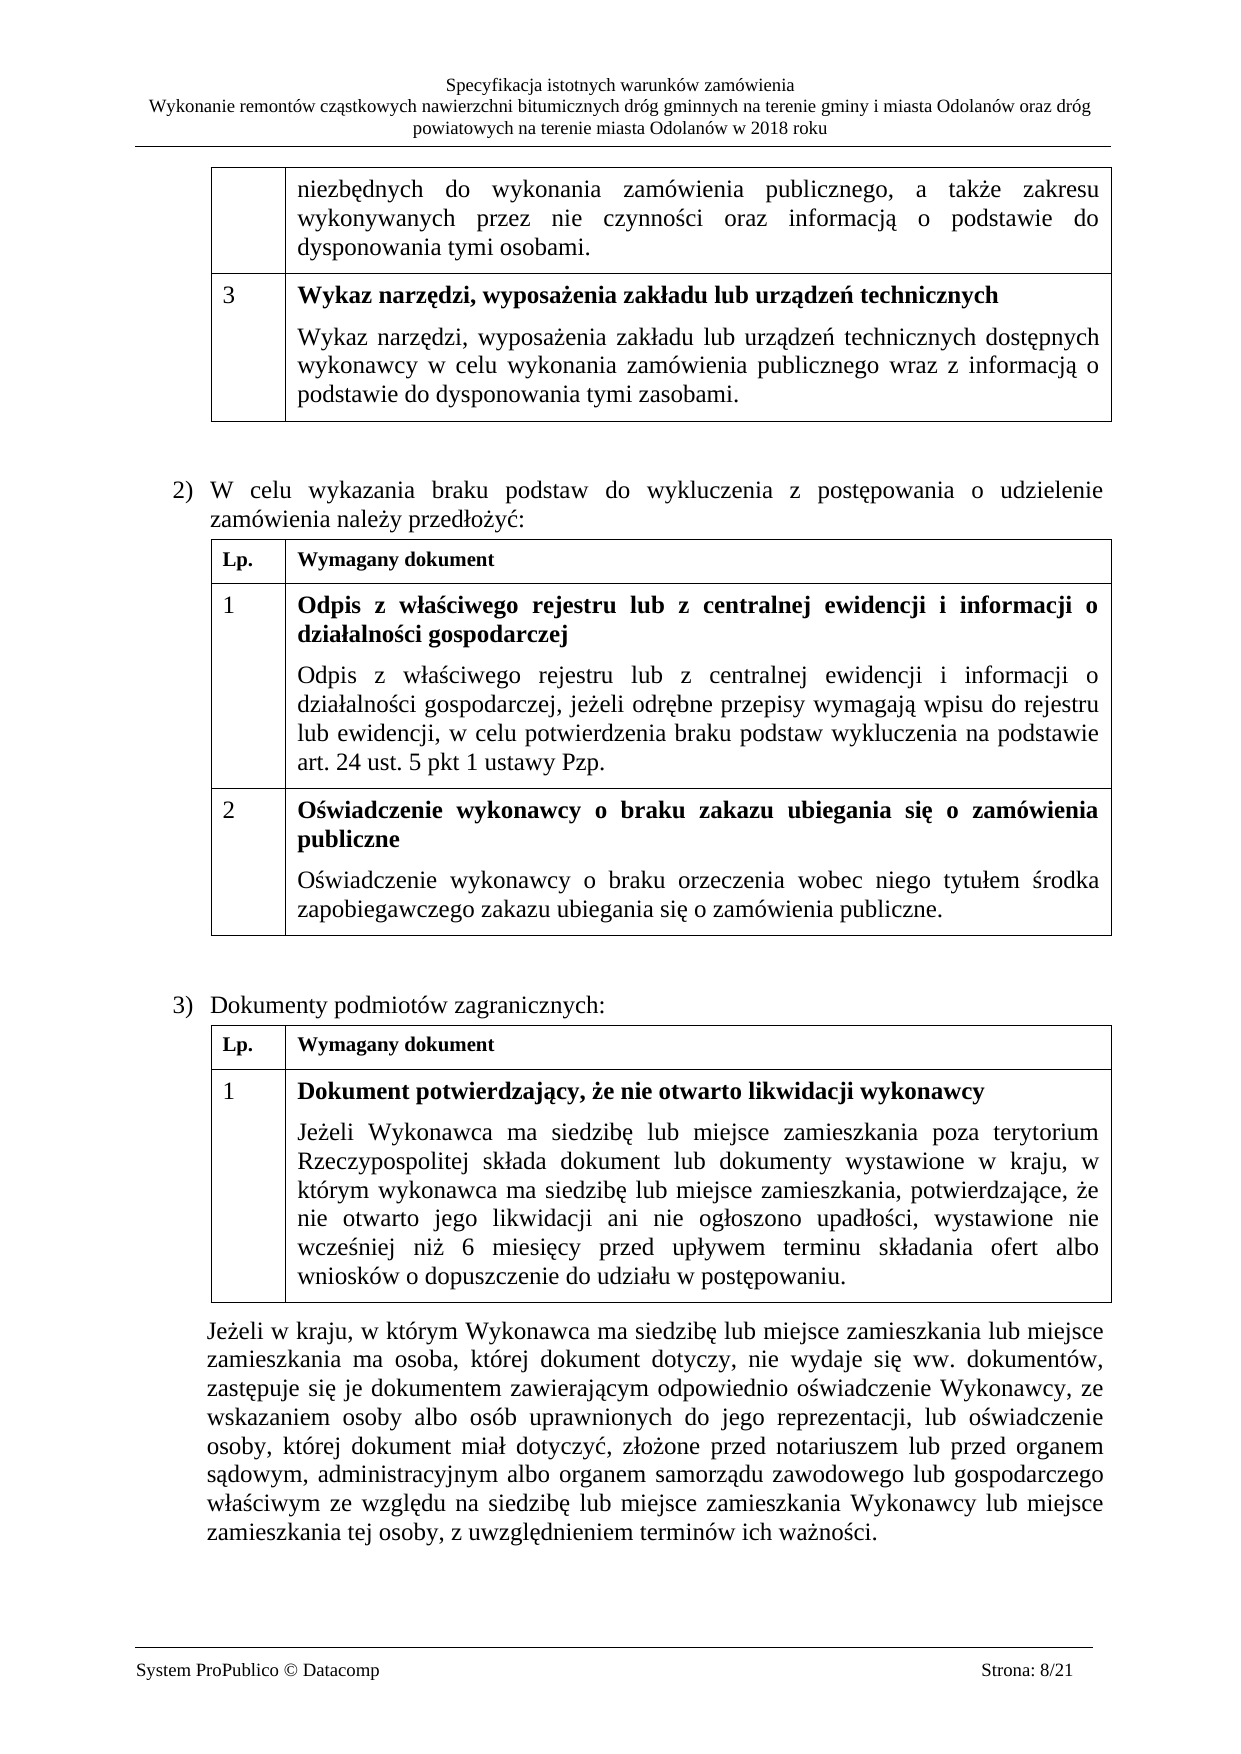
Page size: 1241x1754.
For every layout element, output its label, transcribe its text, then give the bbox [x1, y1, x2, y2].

table_cell 2 [212, 168, 285, 273]
subtitle Dokumenty podmiotów zagranicznych: [172, 990, 1104, 1019]
table_header Wymagany dokument [286, 540, 1111, 583]
table_cell Dokument potwierdzający, że nie otwarto likwidacji wykonawcy Jeżeli Wykonawca ma siedzibę lub miejsce zamieszkania poza terytorium Rzeczypospolitej składa dokument lub dokumenty wystawione w kraju, w którym wykonawca ma siedzibę lub miejsce zamieszkania, potwierdzające, że nie otwarto jego likwidacji ani nie ogłoszono upadłości, wystawione nie wcześniej niż 6 miesięcy przed upływem terminu składania ofert albo wniosków o dopuszczenie do udziału w postępowaniu. [286, 1070, 1111, 1302]
table_header Lp. [212, 540, 285, 583]
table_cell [286, 168, 1111, 273]
table_cell 1 [212, 1070, 285, 1302]
table_header Lp. [212, 1026, 285, 1069]
table_cell 2 [212, 789, 285, 935]
table_cell Wykaz narzędzi, wyposażenia zakładu lub urządzeń technicznych Wykaz narzędzi, wyposażenia zakładu lub urządzeń technicznych dostępnych wykonawcy w celu wykonania zamówienia publicznego wraz z informacją o podstawie do dysponowania tymi zasobami. [286, 274, 1111, 421]
subtitle W celu wykazania braku podstaw do wykluczenia z postępowania o udzielenie zamówienia należy przedłożyć: [172, 475, 1104, 533]
table_cell Odpis z właściwego rejestru lub z centralnej ewidencji i informacji o działalności gospodarczej Odpis z właściwego rejestru lub z centralnej ewidencji i informacji o działalności gospodarczej, jeżeli odrębne przepisy wymagają wpisu do rejestru lub ewidencji, w celu potwierdzenia braku podstaw wykluczenia na podstawie art. 24 ust. 5 pkt 1 ustawy Pzp. [286, 584, 1111, 788]
table_cell 1 [212, 584, 285, 788]
subtitle Jeżeli w kraju, w którym Wykonawca ma siedzibę lub miejsce zamieszkania lub miejsce zamieszkania ma osoba, której dokument dotyczy, nie wydaje się ww. dokumentów, zastępuje się je dokumentem zawierającym odpowiednio oświadczenie Wykonawcy, ze wskazaniem osoby albo osób uprawnionych do jego reprezentacji, lub oświadczenie osoby, której dokument miał dotyczyć, złożone przed notariuszem lub przed organem sądowym, administracyjnym albo organem samorządu zawodowego lub gospodarczego właściwym ze względu na siedzibę lub miejsce zamieszkania Wykonawcy lub miejsce zamieszkania tej osoby, z uwzględnieniem terminów ich ważności. [207, 1316, 1104, 1546]
table_header Wymagany dokument [286, 1026, 1111, 1069]
table_cell 3 [212, 274, 285, 421]
table_cell Oświadczenie wykonawcy o braku zakazu ubiegania się o zamówienia publiczne Oświadczenie wykonawcy o braku orzeczenia wobec niego tytułem środka zapobiegawczego zakazu ubiegania się o zamówienia publiczne. [286, 789, 1111, 935]
